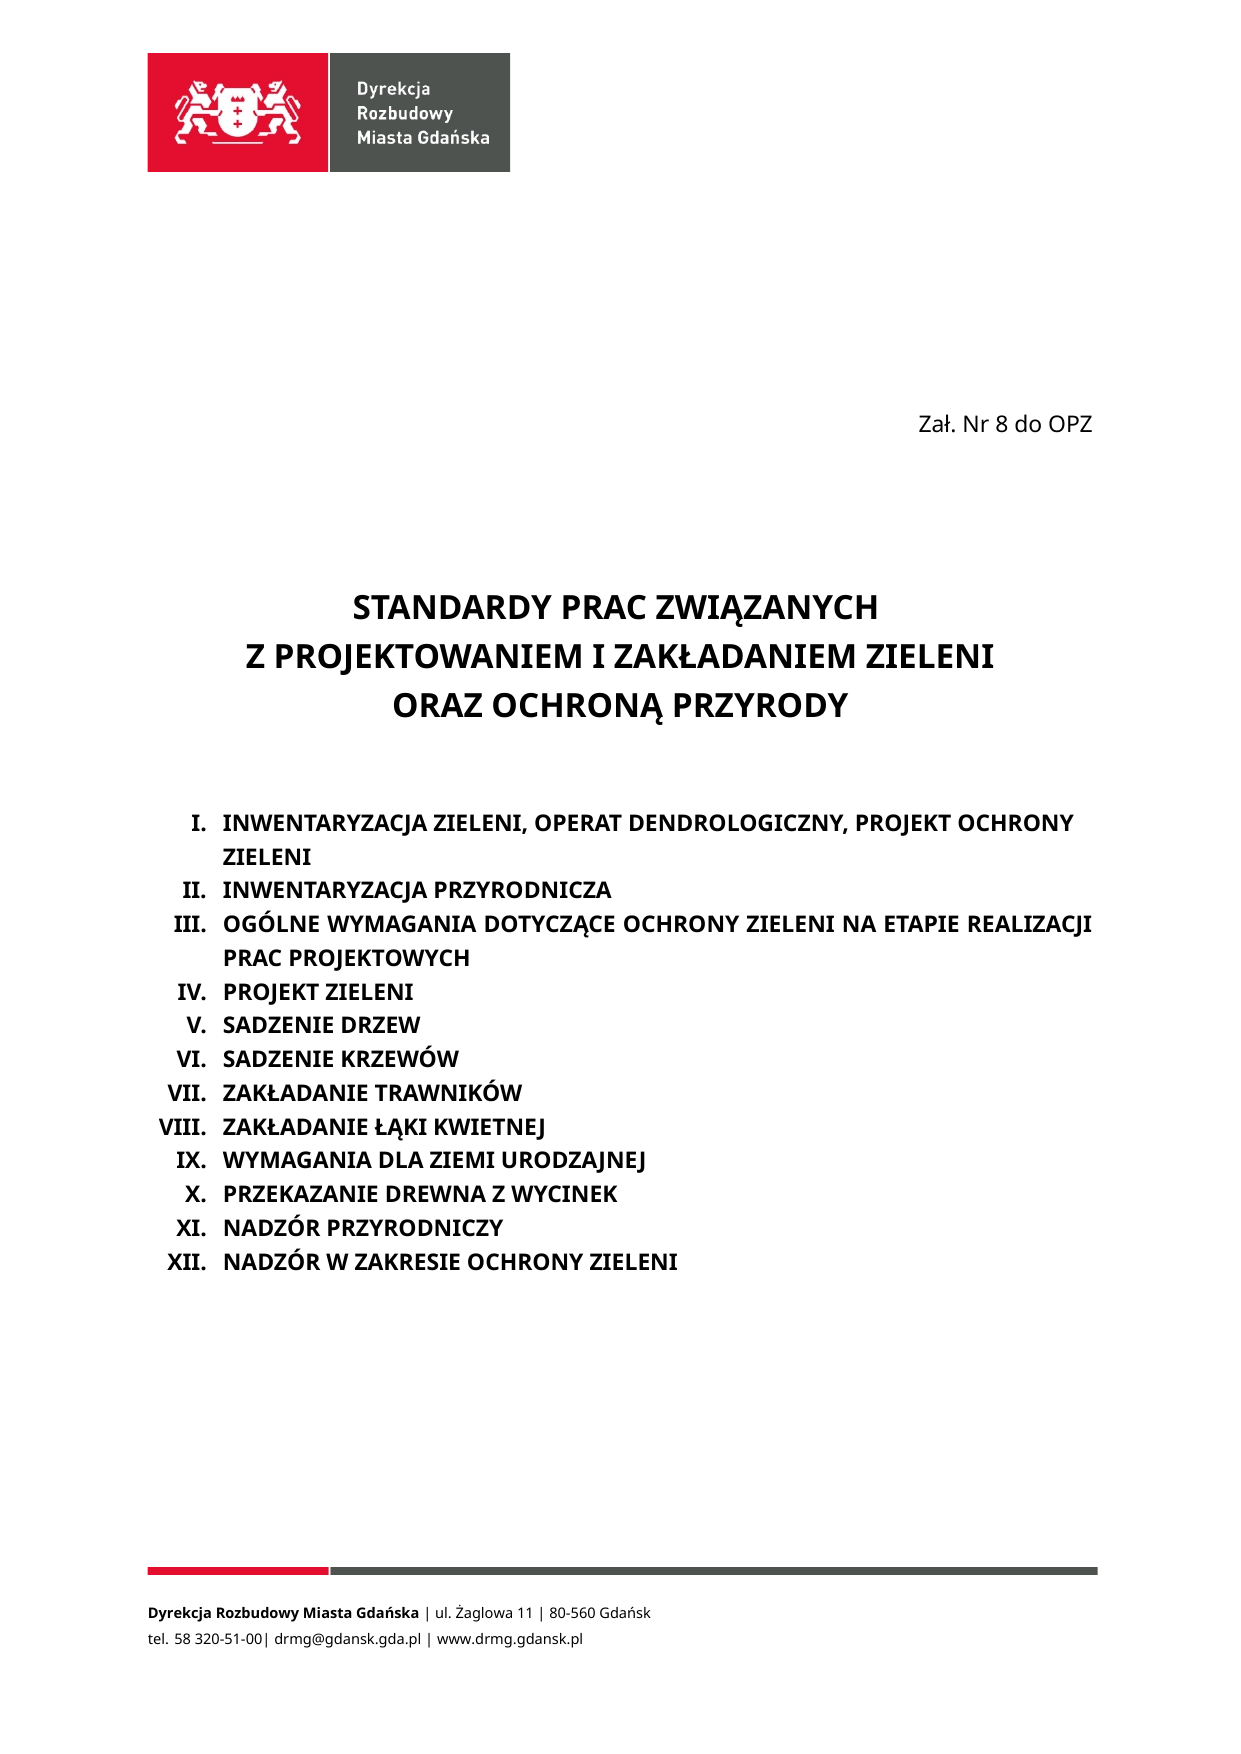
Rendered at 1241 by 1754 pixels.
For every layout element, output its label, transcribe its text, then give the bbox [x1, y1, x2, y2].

list NADZÓR PRZYRODNICZY [207, 1212, 1093, 1243]
picture [147, 1567, 1098, 1575]
list INWENTARYZACJA ZIELENI, OPERAT DENDROLOGICZNY, PROJEKT OCHRONY ZIELENI [207, 807, 1137, 872]
text ORAZ OCHRONĄ PRZYRODY [148, 682, 1093, 727]
list PRZEKAZANIE DREWNA Z WYCINEK [207, 1178, 1093, 1209]
list SADZENIE KRZEWÓW [207, 1043, 1093, 1074]
list WYMAGANIA DLA ZIEMI URODZAJNEJ [207, 1144, 1093, 1176]
list ZAKŁADANIE ŁĄKI KWIETNEJ [207, 1111, 1093, 1142]
list SADZENIE DRZEW [207, 1009, 1093, 1041]
list NADZÓR W ZAKRESIE OCHRONY ZIELENI [207, 1246, 1093, 1277]
list PROJEKT ZIELENI [207, 976, 1093, 1007]
picture [147, 53, 511, 172]
text Zał. Nr 8 do OPZ [148, 408, 1093, 440]
list ZAKŁADANIE TRAWNIKÓW [207, 1077, 1093, 1108]
text STANDARDY PRAC ZWIĄZANYCH Z PROJEKTOWANIEM I ZAKŁADANIEM ZIELENI [148, 584, 1093, 678]
list INWENTARYZACJA PRZYRODNICZA [207, 874, 1093, 906]
list OGÓLNE WYMAGANIA DOTYCZĄCE OCHRONY ZIELENI NA ETAPIE REALIZACJI PRAC PROJEKTOWYCH [207, 908, 1093, 973]
